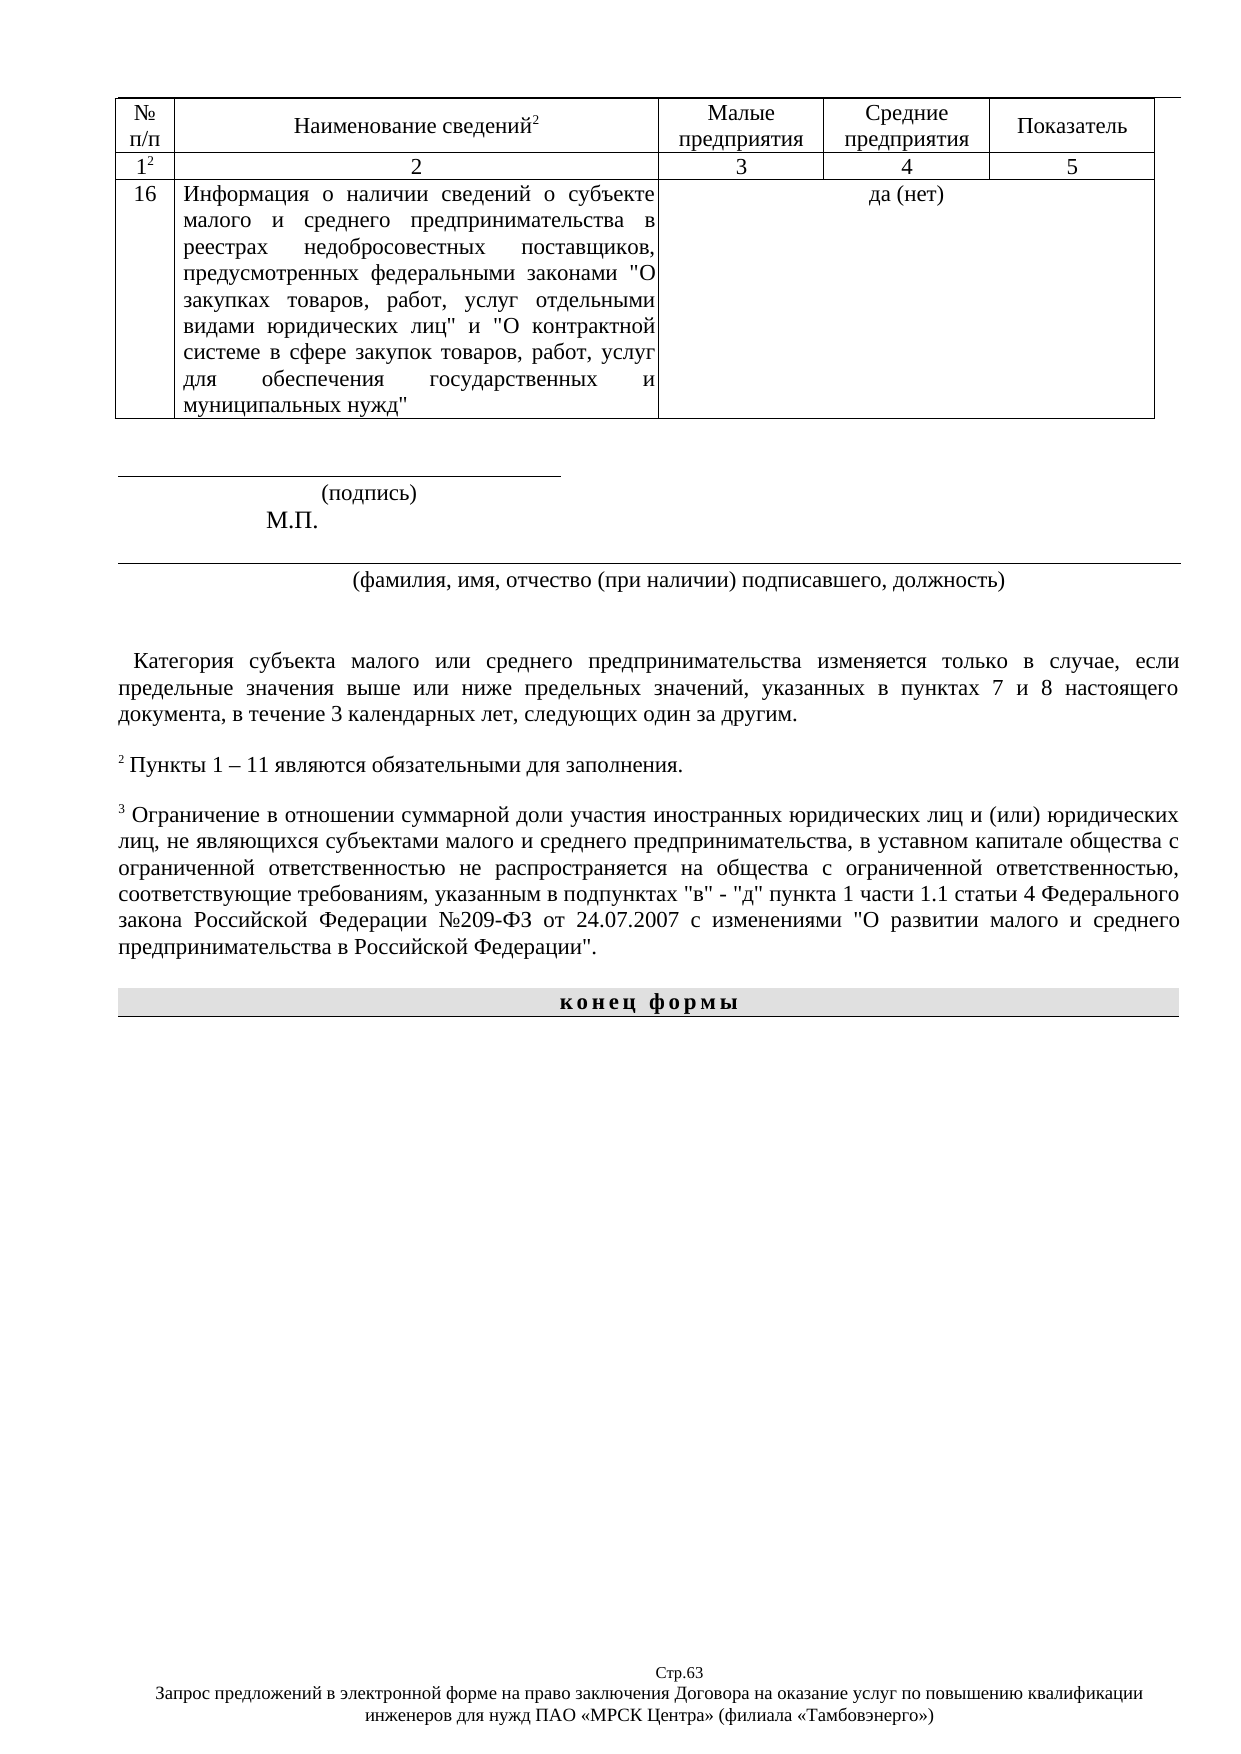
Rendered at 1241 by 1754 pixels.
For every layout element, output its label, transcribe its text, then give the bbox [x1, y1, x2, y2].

text конец формы [118, 988, 1179, 1016]
text М.П. [207, 505, 1181, 534]
table_cell Информация о наличии сведений о субъекте малого и среднего предпринимательства в реестрах недобросовестных поставщиков, предусмотренных федеральными законами "О закупках товаров, работ, услуг отдельными видами юридических лиц" и "О контрактной системе в сфере закупок товаров, работ, услуг для обеспечения государственных и муниципальных нужд" [175, 180, 658, 417]
table_cell 3 [659, 153, 823, 179]
text Категория субъекта малого или среднего предпринимательства изменяется только в случае, если предельные значения выше или ниже предельных значений, указанных в пунктах 7 и 8 настоящего документа, в течение 3 календарных лет, следующих один за другим. [118, 647, 1181, 727]
table_header Показатель [990, 99, 1154, 152]
table_header № п/п [116, 99, 174, 152]
text (подпись) [118, 477, 561, 505]
table_cell 2 [175, 153, 658, 179]
table_cell да (нет) [659, 180, 1154, 417]
table_header Средние предприятия [824, 99, 989, 152]
table_cell 16 [116, 180, 174, 417]
table_cell 12 [116, 153, 174, 179]
text 2 Пункты 1 – 11 являются обязательными для заполнения. [118, 751, 1181, 777]
table_header Малые предприятия [659, 99, 823, 152]
text (фамилия, имя, отчество (при наличии) подписавшего, должность) [118, 564, 1181, 592]
table_cell 4 [824, 153, 989, 179]
text 3 Ограничение в отношении суммарной доли участия иностранных юридических лиц и (или) юридических лиц, не являющихся субъектами малого и среднего предпринимательства, в уставном капитале общества с ограниченной ответственностью не распространяется на общества с ограниченной ответственностью, соответствующие требованиям, указанным в подпунктах "в" - "д" пункта 1 части 1.1 статьи 4 Федерального закона Российской Федерации №209-ФЗ от 24.07.2007 с изменениями "О развитии малого и среднего предпринимательства в Российской Федерации". [118, 801, 1181, 959]
table_header Наименование сведений2 [175, 99, 658, 152]
table_cell 5 [990, 153, 1154, 179]
